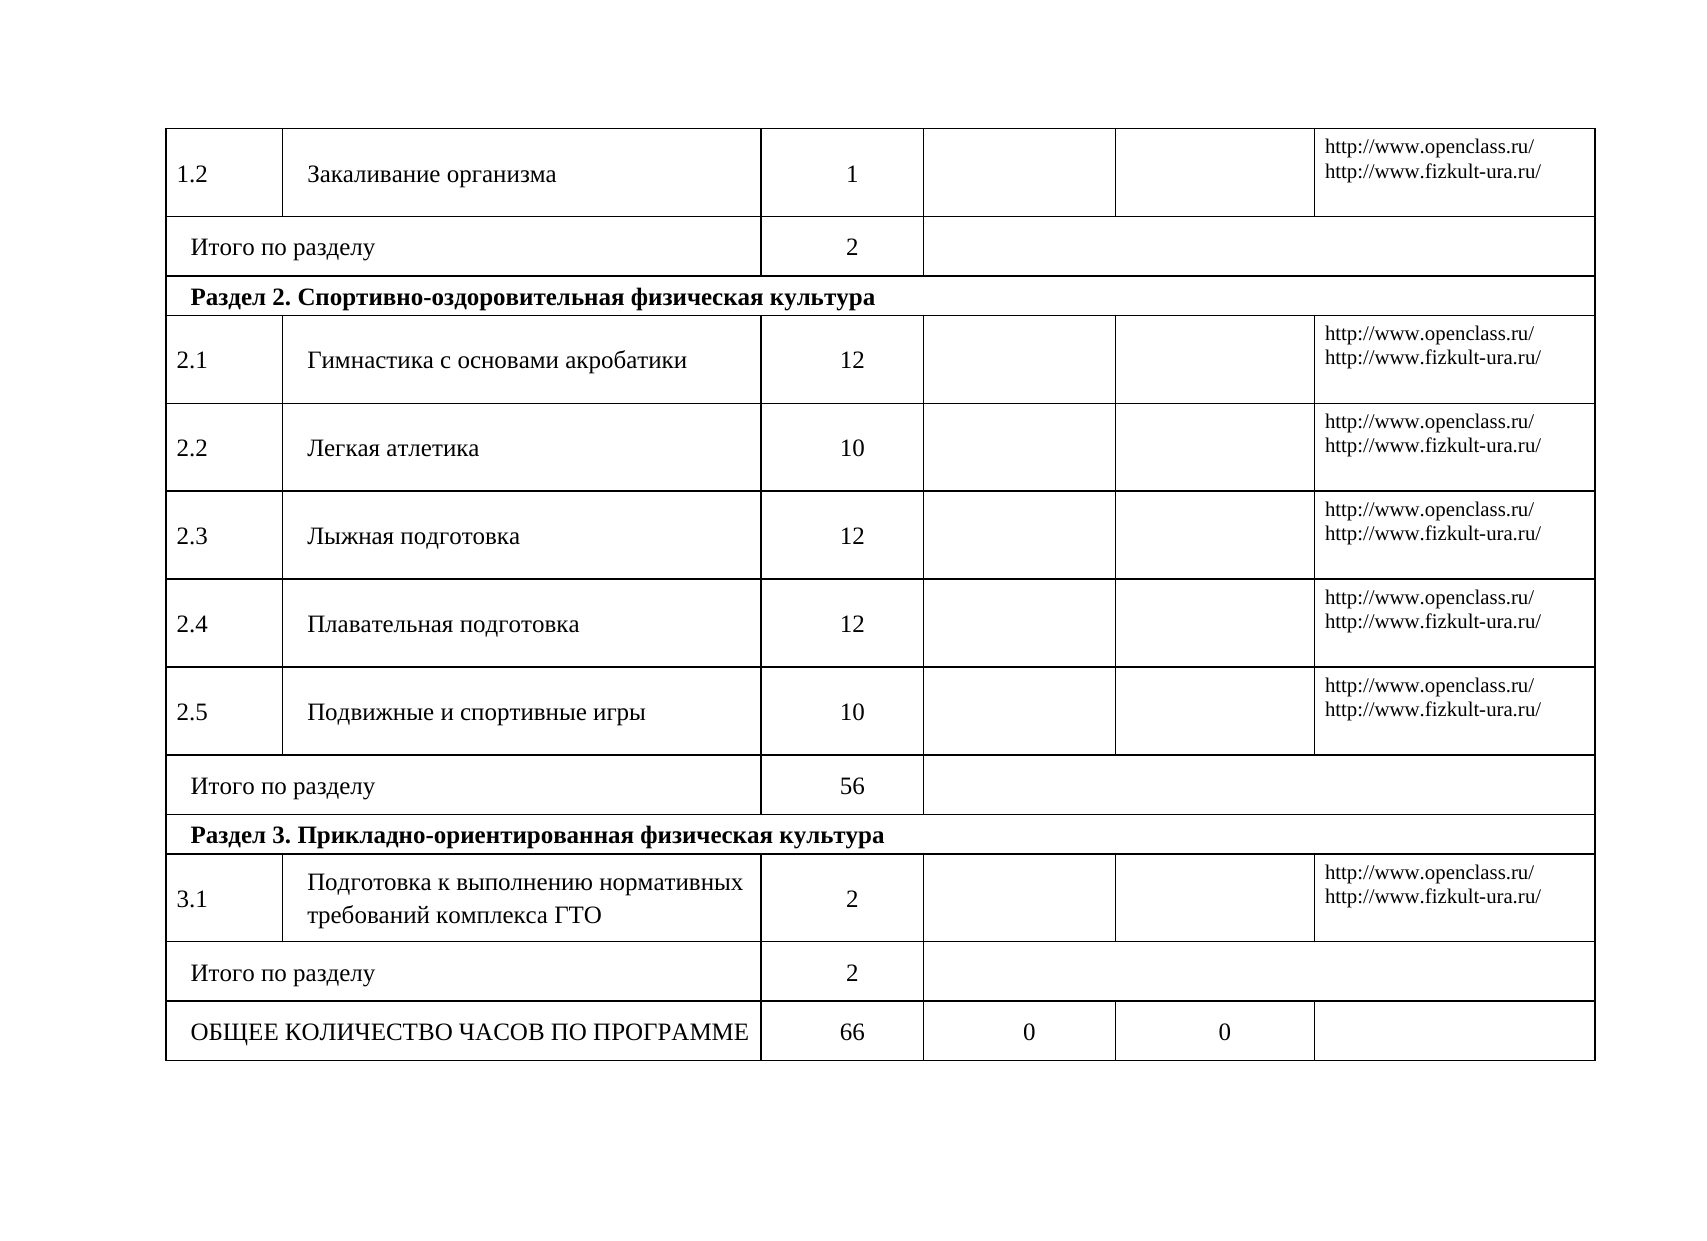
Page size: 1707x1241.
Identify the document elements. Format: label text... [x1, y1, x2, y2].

table_cell 10 [762, 404, 923, 490]
table_cell [924, 756, 1594, 813]
table_cell 3.1 [167, 855, 282, 941]
table_cell 2.3 [167, 492, 282, 578]
table_cell [924, 942, 1594, 1000]
table_cell [1116, 404, 1314, 490]
table_cell 1 [762, 129, 923, 216]
table_cell [924, 129, 1115, 216]
table_cell Лыжная подготовка [283, 492, 760, 578]
table_cell Легкая атлетика [283, 404, 760, 490]
table_cell http://www.openclass.ru/ http://www.fizkult-ura.ru/ [1315, 580, 1594, 666]
table_cell [1116, 580, 1314, 666]
table_cell 12 [762, 492, 923, 578]
table_cell Подвижные и спортивные игры [283, 668, 760, 754]
table_cell http://www.openclass.ru/ http://www.fizkult-ura.ru/ [1315, 668, 1594, 754]
table_cell Итого по разделу [167, 217, 760, 275]
table_cell Плавательная подготовка [283, 580, 760, 666]
table_cell 2.5 [167, 668, 282, 754]
table_cell [924, 668, 1115, 754]
table_cell Подготовка к выполнению нормативных требований комплекса ГТО [283, 855, 760, 941]
table_cell [924, 404, 1115, 490]
table_cell [924, 217, 1594, 275]
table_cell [1315, 316, 1594, 402]
table_cell Итого по разделу [167, 756, 760, 813]
table_cell [1116, 668, 1314, 754]
table_cell 2.2 [167, 404, 282, 490]
table_cell 56 [762, 756, 923, 813]
table_cell Раздел 2. Спортивно-оздоровительная физическая культура [167, 277, 1594, 314]
table_cell [924, 492, 1115, 578]
table_cell 2 [762, 942, 923, 1000]
table_cell [924, 855, 1115, 941]
table_cell 0 [1116, 1002, 1314, 1060]
table_cell http://www.openclass.ru/ http://www.fizkult-ura.ru/ [1315, 492, 1594, 578]
table_cell 2 [762, 855, 923, 941]
table_cell Раздел 3. Прикладно-ориентированная физическая культура [167, 815, 1594, 853]
table_cell Закаливание организма [283, 129, 760, 216]
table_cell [1315, 129, 1594, 216]
table_cell 2 [762, 217, 923, 275]
table_cell [924, 580, 1115, 666]
table_cell 1.2 [167, 129, 282, 216]
table_cell [1116, 316, 1314, 402]
table_cell 2.4 [167, 580, 282, 666]
table_cell 10 [762, 668, 923, 754]
table_cell Итого по разделу [167, 942, 760, 1000]
table_cell [1116, 492, 1314, 578]
table_cell 2.1 [167, 316, 282, 402]
table_cell Гимнастика с основами акробатики [283, 316, 760, 402]
table_cell [1116, 129, 1314, 216]
table_cell http://www.openclass.ru/ http://www.fizkult-ura.ru/ [1315, 404, 1594, 490]
table_cell 12 [762, 316, 923, 402]
table_cell 12 [762, 580, 923, 666]
table_cell [1315, 1002, 1594, 1060]
table_cell [1116, 855, 1314, 941]
table_cell [924, 316, 1115, 402]
table_cell 66 [762, 1002, 923, 1060]
table_cell ОБЩЕЕ КОЛИЧЕСТВО ЧАСОВ ПО ПРОГРАММЕ [167, 1002, 760, 1060]
table_cell 0 [924, 1002, 1115, 1060]
table_cell http://www.openclass.ru/ http://www.fizkult-ura.ru/ [1315, 855, 1594, 941]
